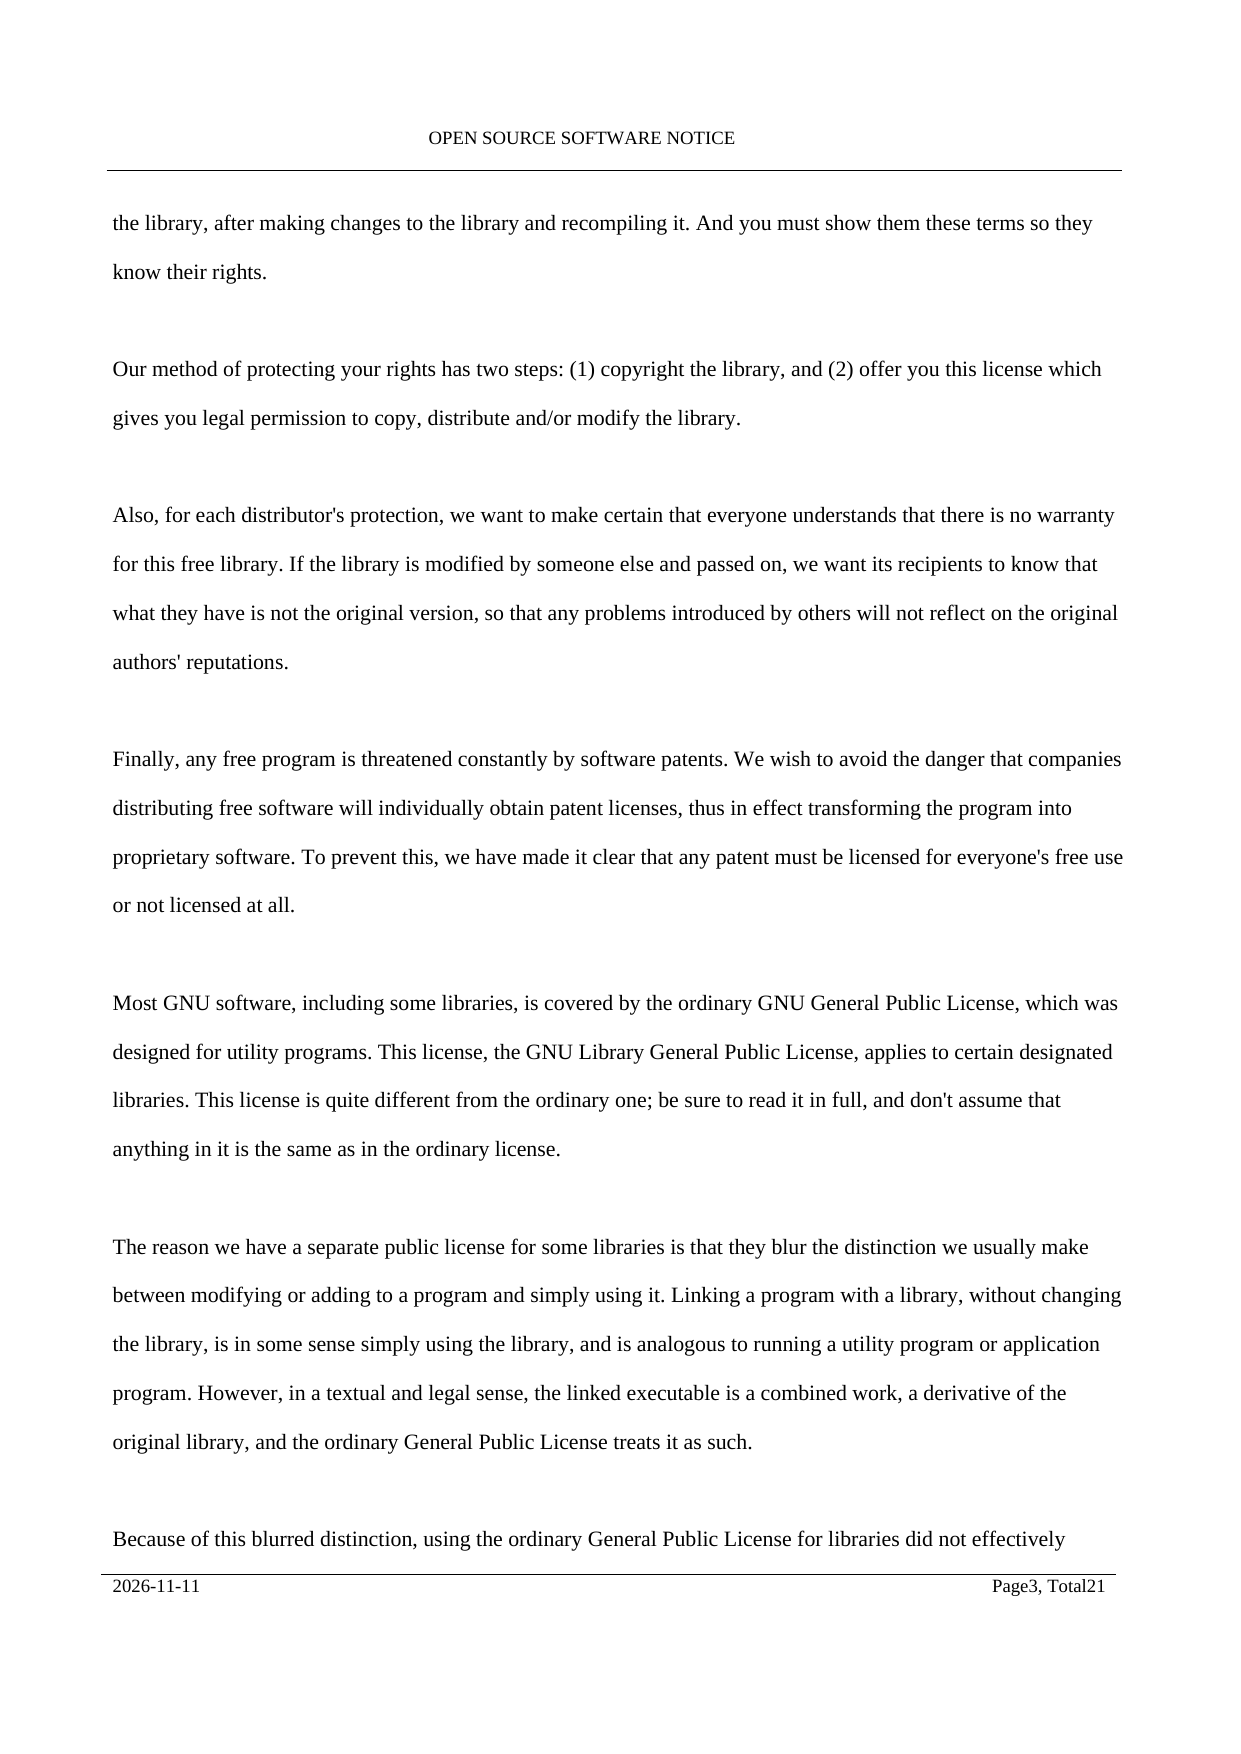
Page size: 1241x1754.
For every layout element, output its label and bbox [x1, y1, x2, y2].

text [112, 206, 1128, 1555]
